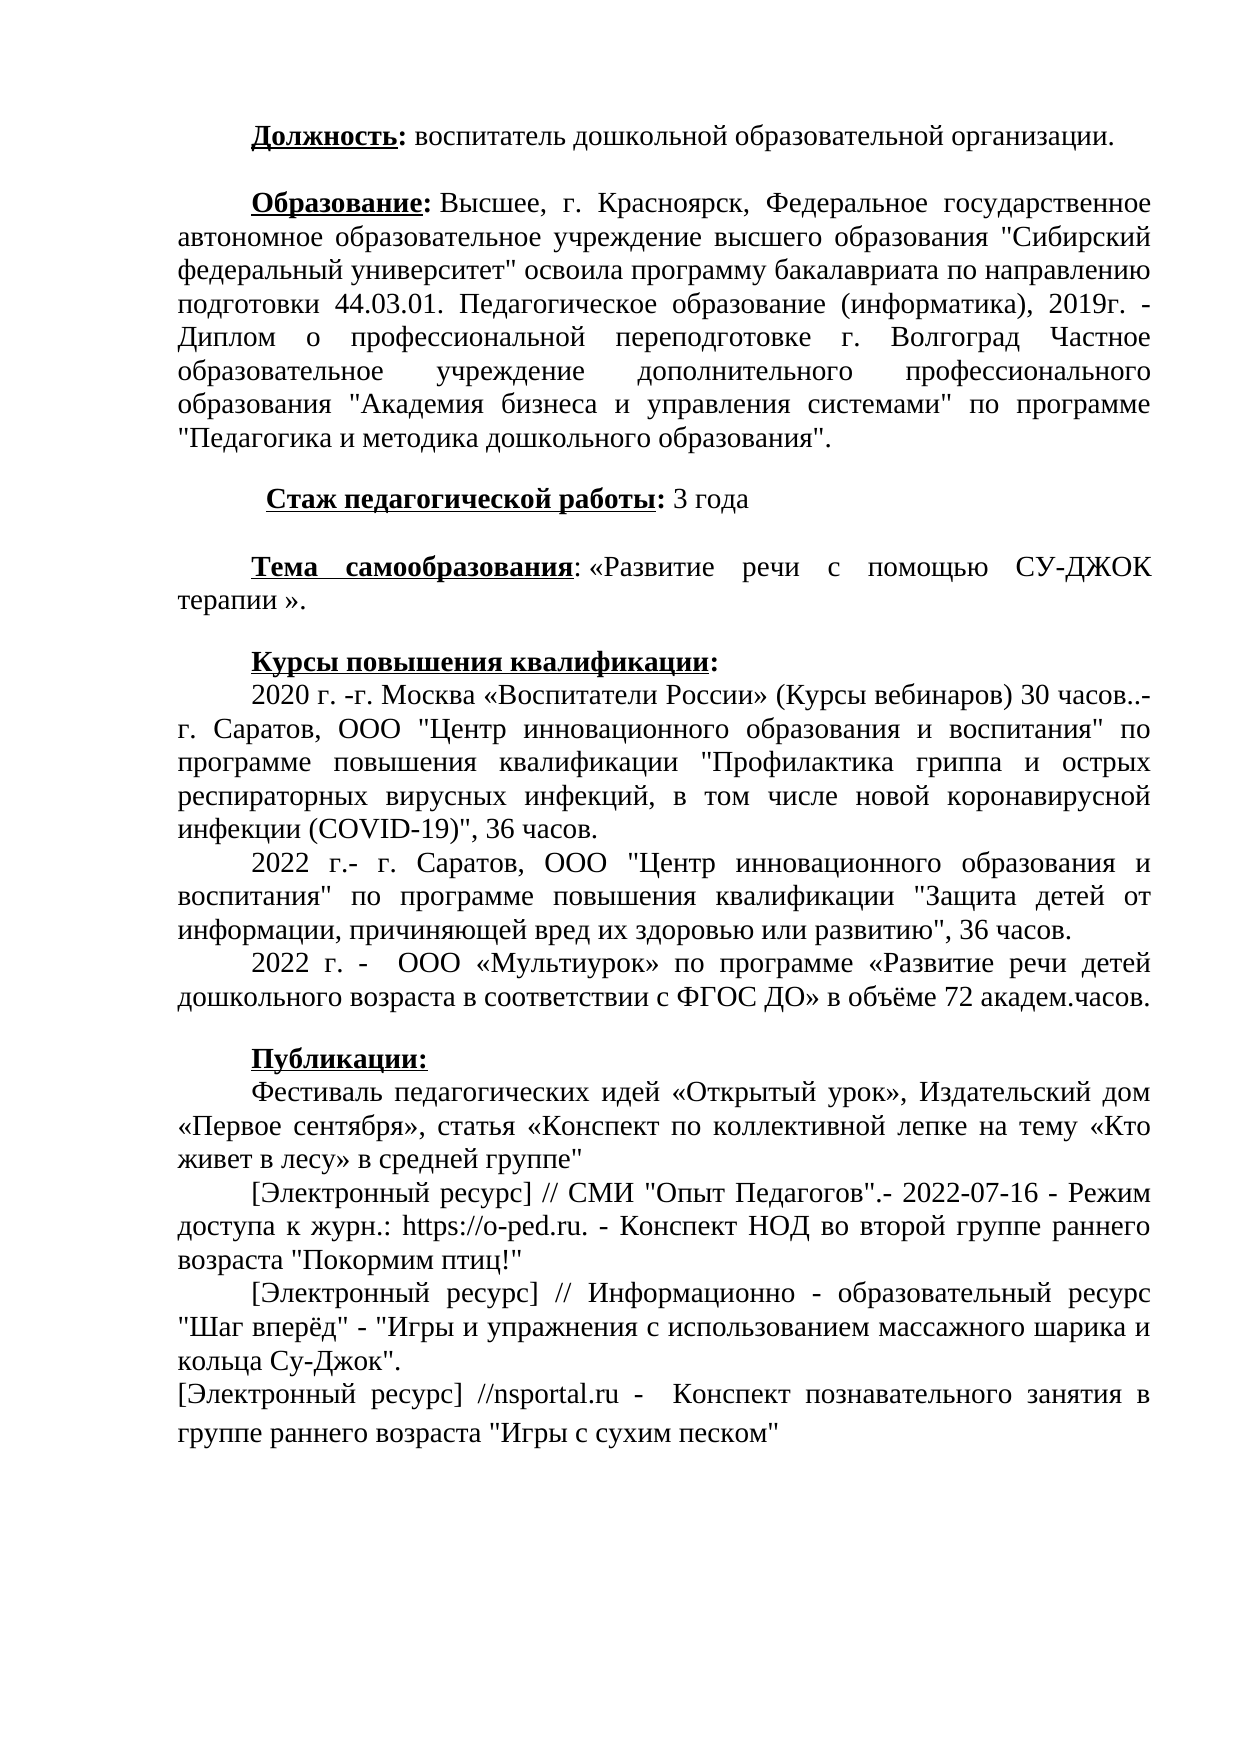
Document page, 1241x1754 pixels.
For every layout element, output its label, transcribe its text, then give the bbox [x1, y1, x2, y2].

text Курсы повышения квалификации: [177, 644, 1152, 677]
text 2022 г. - ООО «Мультиурок» по программе «Развитие речи детей дошкольного возраста в соответствии с ФГОС ДО» в объёме 72 академ.часов. [177, 946, 1152, 1013]
text 2020 г. -г. Москва «Воспитатели России» (Курсы вебинаров) 30 часов..- г. Саратов, ООО "Центр инновационного образования и воспитания" по программе повышения квалификации "Профилактика гриппа и острых респираторных вирусных инфекций, в том числе новой коронавирусной инфекции (COVID-19)", 36 часов. [177, 677, 1152, 845]
text 2022 г.- г. Саратов, ООО "Центр инновационного образования и воспитания" по программе повышения квалификации "Защита детей от информации, причиняющей вред их здоровью или развитию", 36 часов. [177, 845, 1152, 946]
text Образование: Высшее, г. Красноярск, Федеральное государственное автономное образовательное учреждение высшего образования "Сибирский федеральный университет" освоила программу бакалавриата по направлению подготовки 44.03.01. Педагогическое образование (информатика), 2019г. - Диплом о профессиональной переподготовке г. Волгоград Частное образовательное учреждение дополнительного профессионального образования "Академия бизнеса и управления системами" по программе "Педагогика и методика дошкольного образования". [177, 185, 1152, 453]
text Должность: воспитатель дошкольной образовательной организации. [177, 118, 1152, 152]
text Тема самообразования: «Развитие речи с помощью СУ-ДЖОК терапии ». [177, 549, 1152, 616]
text [Электронный ресурс] // Информационно - образовательный ресурс "Шаг вперёд" - "Игры и упражнения с использованием массажного шарика и кольца Су-Джок". [177, 1276, 1152, 1376]
text [Электронный ресурс] // СМИ "Опыт Педагогов".- 2022-07-16 - Режим доступа к журн.: https://o-ped.ru. - Конспект НОД во второй группе раннего возраста "Покормим птиц!" [177, 1175, 1152, 1276]
text Публикации: [177, 1041, 1152, 1074]
text [Электронный ресурс] //nsportal.ru - Конспект познавательного занятия в группе раннего возраста "Игры с сухим песком" [177, 1376, 1152, 1448]
text Фестиваль педагогических идей «Открытый урок», Издательский дом «Первое сентября», статья «Конспект по коллективной лепке на тему «Кто живет в лесу» в средней группе" [177, 1074, 1152, 1175]
text Стаж педагогической работы: 3 года [177, 482, 1152, 515]
